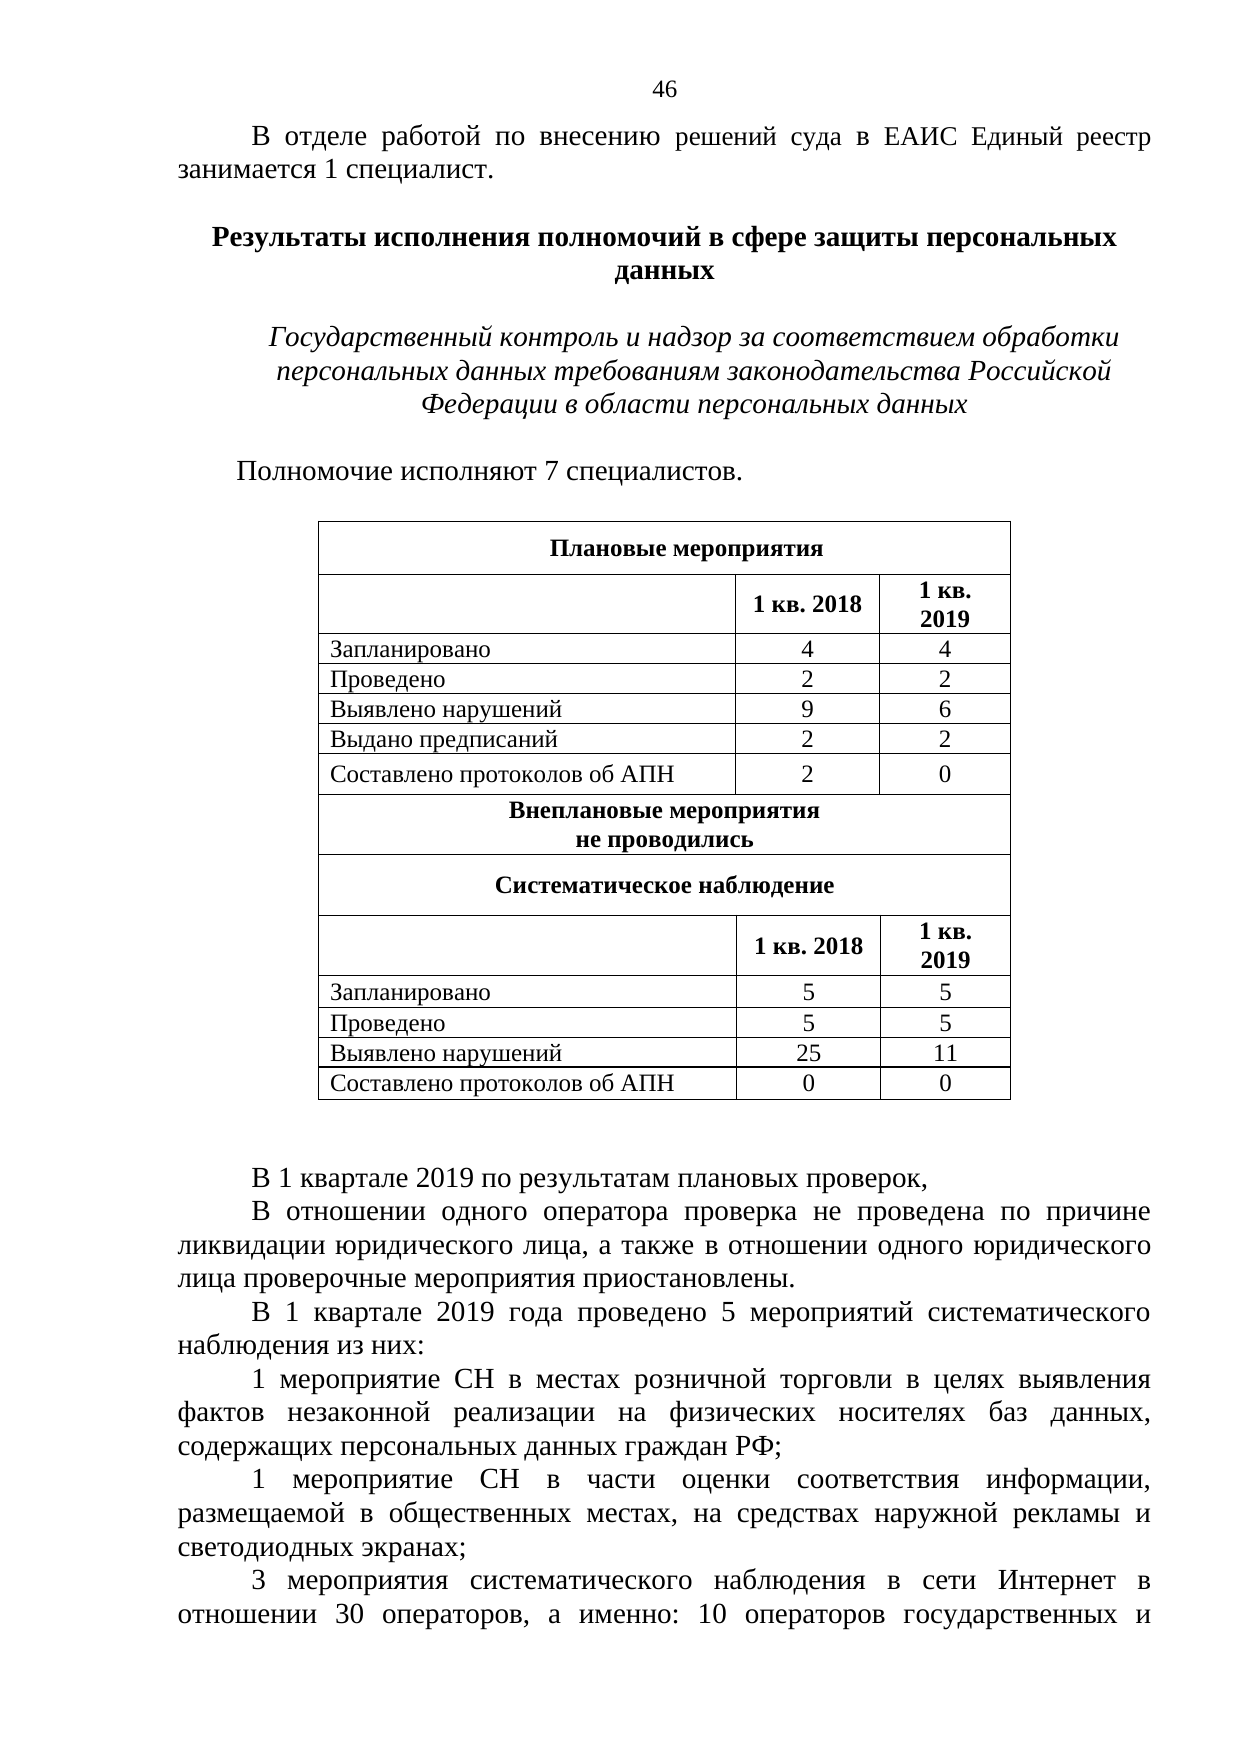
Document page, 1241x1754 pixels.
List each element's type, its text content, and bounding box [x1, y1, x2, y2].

table_cell 6 [880, 694, 1010, 723]
table_cell 11 [881, 1038, 1010, 1066]
table_header Плановые мероприятия [319, 522, 1010, 574]
table_cell 1 кв. 2019 [881, 916, 1010, 975]
table_cell Выявлено нарушений [319, 1038, 736, 1066]
table_cell Проведено [319, 664, 735, 693]
table_cell [319, 575, 735, 632]
text Результаты исполнения полномочий в сфере защиты персональных данных [177, 219, 1152, 286]
table_cell 0 [737, 1068, 880, 1098]
table_cell 4 [880, 634, 1010, 663]
table_cell Выявлено нарушений [319, 694, 735, 723]
table_cell 4 [736, 634, 879, 663]
table_cell 5 [881, 976, 1010, 1007]
table_cell 1 кв. 2018 [737, 916, 880, 975]
table_cell [319, 916, 736, 975]
table_cell 5 [737, 976, 880, 1007]
table_cell Выдано предписаний [319, 724, 735, 753]
table_cell Проведено [319, 1008, 736, 1037]
table_cell Систематическое наблюдение [319, 855, 1010, 914]
table_cell 9 [736, 694, 879, 723]
table_cell 0 [880, 754, 1010, 794]
table_cell 0 [881, 1068, 1010, 1098]
table_cell 1 кв. 2019 [880, 575, 1010, 632]
table_cell Запланировано [319, 634, 735, 663]
text В 1 квартале 2019 года проведено 5 мероприятий систематического наблюдения из них: [177, 1294, 1152, 1361]
text В отношении одного оператора проверка не проведена по причине ликвидации юридического лица, а также в отношении одного юридического лица проверочные мероприятия приостановлены. [177, 1193, 1152, 1294]
text Государственный контроль и надзор за соответствием обработки персональных данных требованиям законодательства Российской Федерации в области персональных данных [236, 319, 1152, 420]
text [177, 1562, 1152, 1629]
table_cell Составлено протоколов об АПН [319, 1068, 736, 1098]
table_cell 5 [881, 1008, 1010, 1037]
text В 1 квартале 2019 по результатам плановых проверок, [177, 1160, 1152, 1193]
table_cell 2 [880, 664, 1010, 693]
text В отделе работой по внесению решений суда в ЕАИС Единый реестр занимается 1 специалист. [177, 118, 1152, 185]
text 1 мероприятие СН в местах розничной торговли в целях выявления фактов незаконной реализации на физических носителях баз данных, содержащих персональных данных граждан РФ; [177, 1361, 1152, 1462]
table_cell 2 [736, 664, 879, 693]
table_cell 1 кв. 2018 [736, 575, 879, 632]
text Полномочие исполняют 7 специалистов. [236, 453, 1137, 487]
table_cell 5 [737, 1008, 880, 1037]
text 1 мероприятие СН в части оценки соответствия информации, размещаемой в общественных местах, на средствах наружной рекламы и светодиодных экранах; [177, 1462, 1152, 1562]
table_cell 2 [880, 724, 1010, 753]
table_cell 25 [737, 1038, 880, 1066]
table_cell 2 [736, 754, 879, 794]
table_cell Внеплановые мероприятия не проводились [319, 795, 1010, 854]
table_cell 2 [736, 724, 879, 753]
table_cell Составлено протоколов об АПН [319, 754, 735, 794]
table_cell Запланировано [319, 976, 736, 1007]
